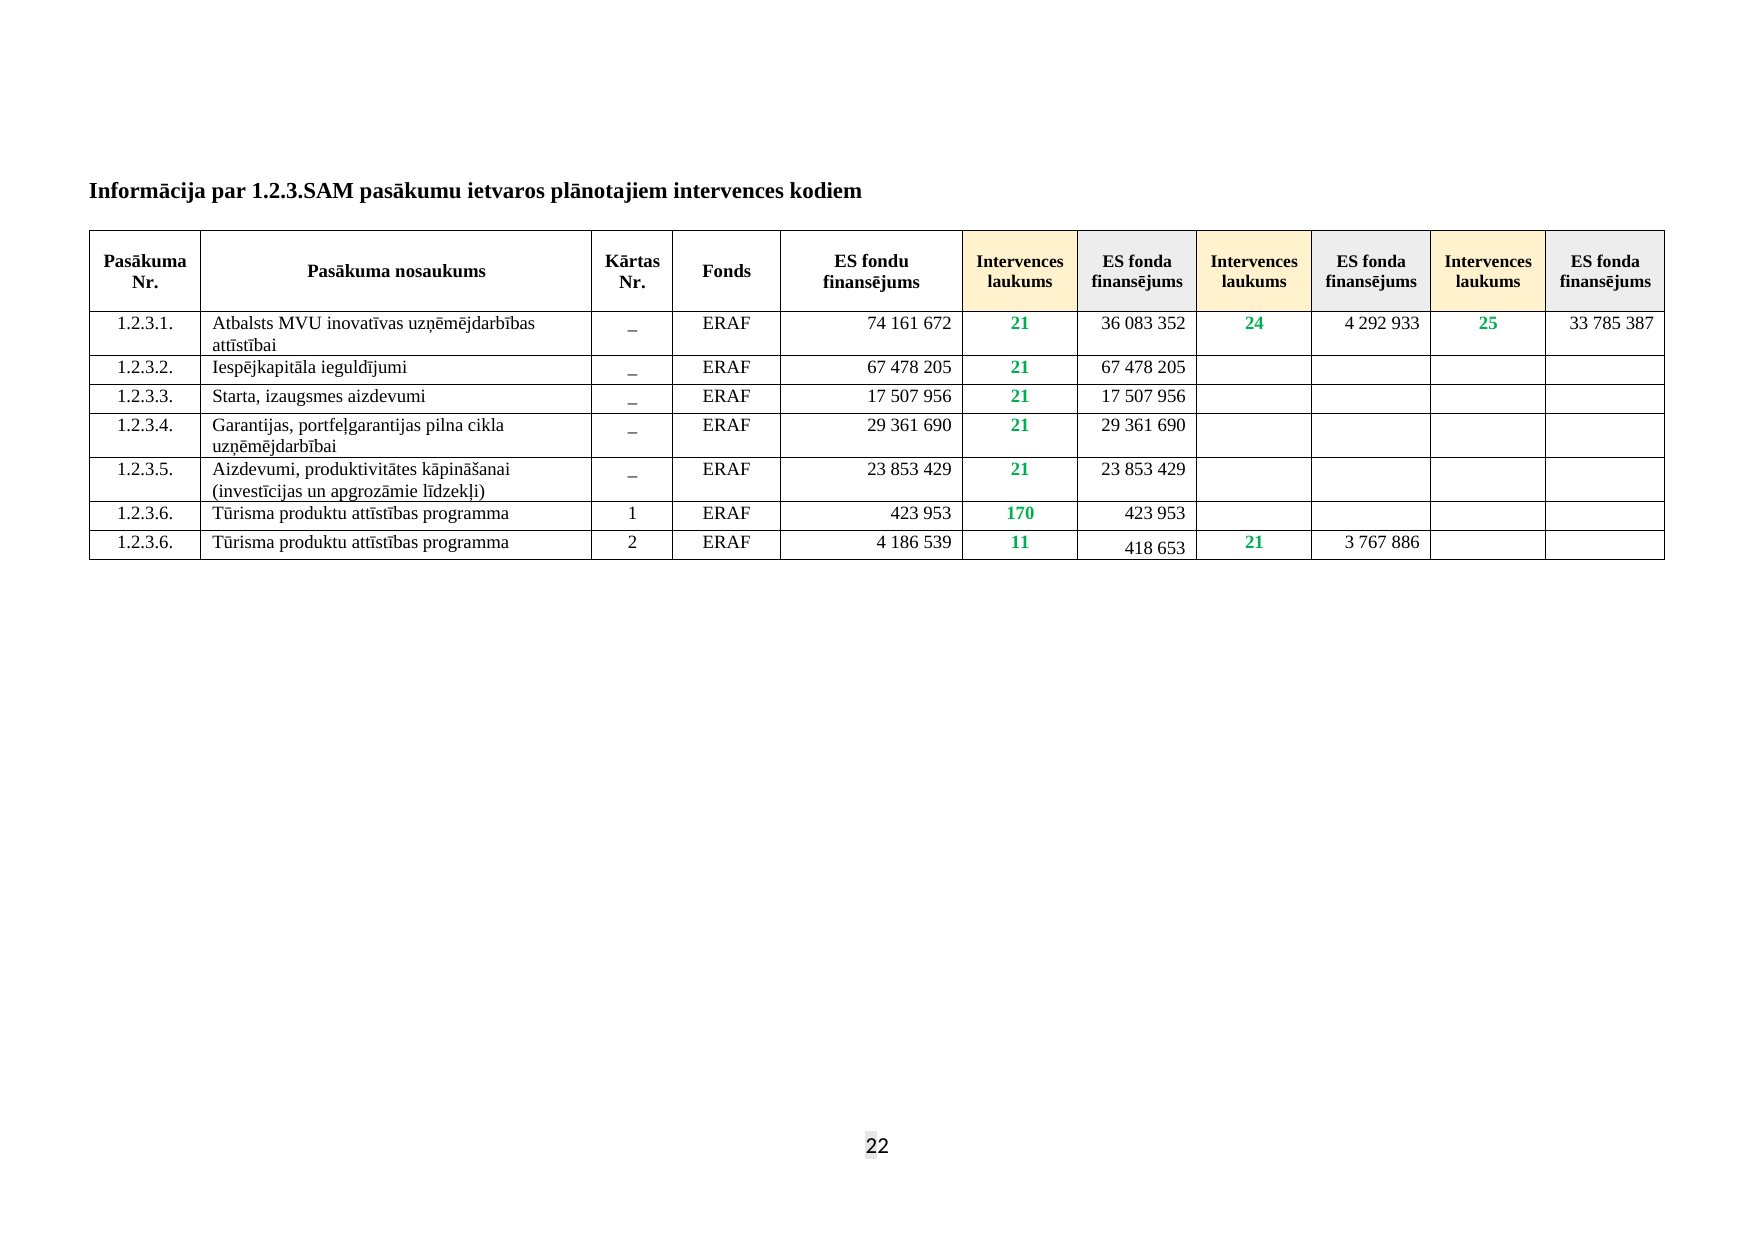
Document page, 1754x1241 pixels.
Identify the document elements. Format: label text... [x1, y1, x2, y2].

table_cell [1312, 458, 1430, 501]
table_header ES fonda finansējums [1546, 231, 1664, 311]
table_cell 25 [1431, 312, 1545, 355]
table_cell _ [592, 414, 672, 457]
table_cell Iespējkapitāla ieguldījumi [201, 356, 591, 384]
table_cell 1.2.3.4. [90, 414, 200, 457]
table_cell ERAF [673, 502, 780, 530]
table_cell Atbalsts MVU inovatīvas uzņēmējdarbības attīstībai [201, 312, 591, 355]
table_cell 74 161 672 [781, 312, 962, 355]
table_cell 1.2.3.2. [90, 356, 200, 384]
table_cell Aizdevumi, produktivitātes kāpināšanai (investīcijas un apgrozāmie līdzekļi) [201, 458, 591, 501]
table_cell Tūrisma produktu attīstības programma [201, 502, 591, 530]
table_cell 3 767 886 [1312, 531, 1430, 559]
table_cell [1546, 414, 1664, 457]
table_cell 423 953 [1078, 502, 1196, 530]
table_cell 2 [592, 531, 672, 559]
table_cell 24 [1197, 312, 1311, 355]
table_cell 29 361 690 [781, 414, 962, 457]
table_cell [1431, 356, 1545, 384]
table_header ES fondu finansējums [781, 231, 962, 311]
table_header Pasākuma Nr. [90, 231, 200, 311]
table_cell Garantijas, portfeļgarantijas pilna cikla uzņēmējdarbībai [201, 414, 591, 457]
table_cell [1546, 531, 1664, 559]
table_cell ERAF [673, 458, 780, 501]
table_cell [1431, 531, 1545, 559]
table_cell [1546, 385, 1664, 413]
table_cell ERAF [673, 356, 780, 384]
table_cell 1.2.3.1. [90, 312, 200, 355]
table_cell [1197, 502, 1311, 530]
table_cell ERAF [673, 385, 780, 413]
table_cell 17 507 956 [1078, 385, 1196, 413]
table_cell [1197, 414, 1311, 457]
table_cell ERAF [673, 531, 780, 559]
table_cell [1431, 502, 1545, 530]
table_header Intervences laukums [1197, 231, 1311, 311]
table_cell 21 [963, 385, 1077, 413]
table_cell 11 [963, 531, 1077, 559]
table_cell 1 [592, 502, 672, 530]
table_cell [1312, 502, 1430, 530]
table_cell 23 853 429 [781, 458, 962, 501]
table_cell ERAF [673, 414, 780, 457]
table_cell [1197, 356, 1311, 384]
table_cell 418 653 [1078, 531, 1196, 559]
table_cell 1.2.3.3. [90, 385, 200, 413]
table_cell 423 953 [781, 502, 962, 530]
table_cell [1197, 458, 1311, 501]
table_cell [1197, 385, 1311, 413]
table_cell [1546, 458, 1664, 501]
table_cell [1312, 356, 1430, 384]
table_cell 1.2.3.6. [90, 531, 200, 559]
table_cell _ [592, 356, 672, 384]
table_cell _ [592, 312, 672, 355]
table_cell [1312, 385, 1430, 413]
table_cell _ [592, 385, 672, 413]
table_cell ERAF [673, 312, 780, 355]
table_cell 67 478 205 [1078, 356, 1196, 384]
table_cell _ [592, 458, 672, 501]
table_cell Tūrisma produktu attīstības programma [201, 531, 591, 559]
table_cell 170 [963, 502, 1077, 530]
table_cell 21 [1197, 531, 1311, 559]
table_header Intervences laukums [963, 231, 1077, 311]
text Informācija par 1.2.3.SAM pasākumu ietvaros plānotajiem intervences kodiem [89, 177, 1665, 203]
table_cell 36 083 352 [1078, 312, 1196, 355]
table_header Intervences laukums [1431, 231, 1545, 311]
table_cell 1.2.3.6. [90, 502, 200, 530]
table_cell [1546, 356, 1664, 384]
table_cell Starta, izaugsmes aizdevumi [201, 385, 591, 413]
table_cell [1546, 502, 1664, 530]
table_cell 21 [963, 458, 1077, 501]
table_cell [1431, 385, 1545, 413]
table_header ES fonda finansējums [1312, 231, 1430, 311]
table_cell 23 853 429 [1078, 458, 1196, 501]
table_cell 21 [963, 312, 1077, 355]
table_cell [1431, 458, 1545, 501]
table_cell 17 507 956 [781, 385, 962, 413]
table_cell 1.2.3.5. [90, 458, 200, 501]
table_cell 4 186 539 [781, 531, 962, 559]
table_header ES fonda finansējums [1078, 231, 1196, 311]
table_cell 67 478 205 [781, 356, 962, 384]
table_header Pasākuma nosaukums [201, 231, 591, 311]
table_cell [1312, 414, 1430, 457]
table_header Fonds [673, 231, 780, 311]
table_cell 33 785 387 [1546, 312, 1664, 355]
table_cell [1431, 414, 1545, 457]
table_cell 29 361 690 [1078, 414, 1196, 457]
table_cell 21 [963, 414, 1077, 457]
table_header Kārtas Nr. [592, 231, 672, 311]
table_cell 21 [963, 356, 1077, 384]
table_cell 4 292 933 [1312, 312, 1430, 355]
